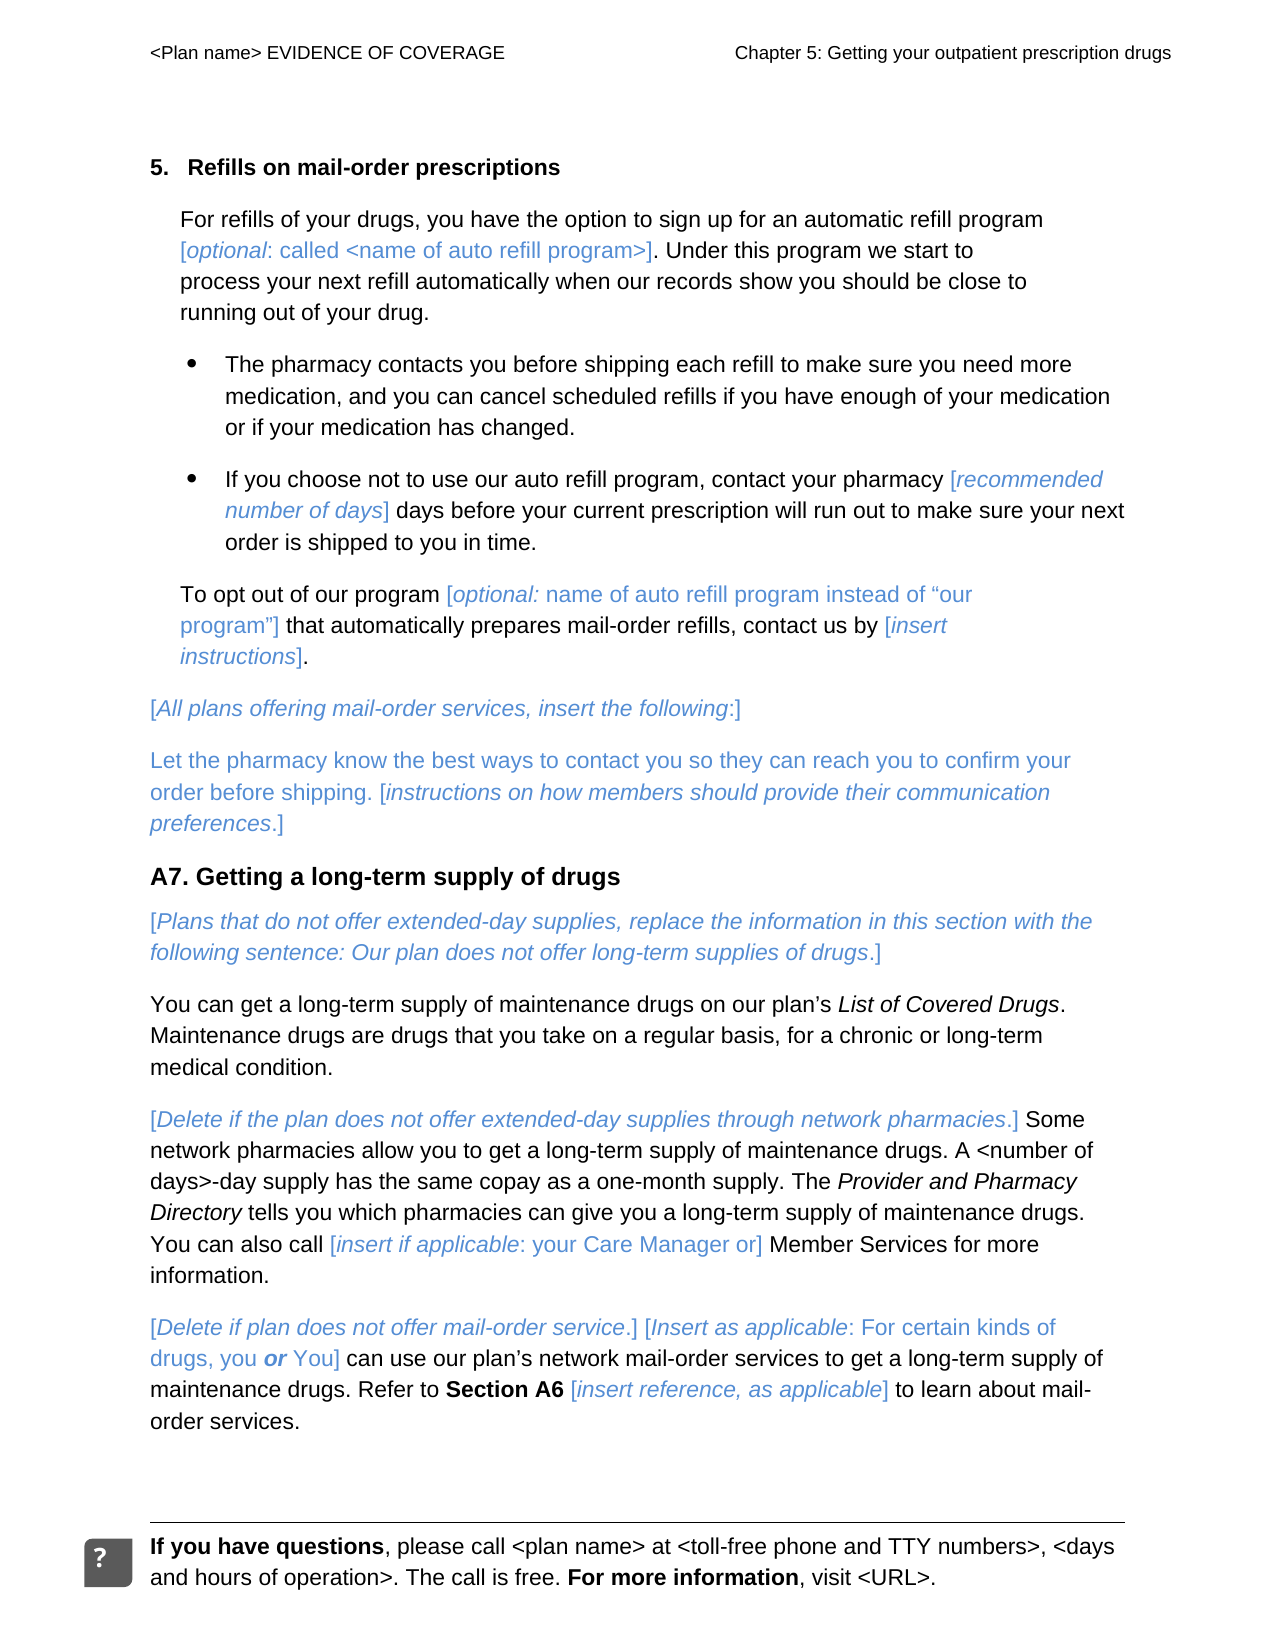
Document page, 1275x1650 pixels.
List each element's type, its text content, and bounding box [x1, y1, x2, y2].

text [All plans offering mail-order services, insert the following:] [150, 692, 1125, 723]
text [Delete if plan does not offer mail-order service.] [Insert as applicable: For certain kinds of drugs, you or You] can use our plan’s network mail-order services to get a long-term supply of maintenance drugs. Refer to Section A6 [insert reference, as applicable] to learn about mail-order services. [150, 1310, 1125, 1435]
text To opt out of our program [optional: name of auto refill program instead of “our program”] that automatically prepares mail-order refills, contact us by [insert instructions]. [180, 577, 1050, 671]
text You can get a long-term supply of maintenance drugs on our plan’s List of Covered Drugs. Maintenance drugs are drugs that you take on a regular basis, for a chronic or long-term medical condition. [150, 987, 1125, 1081]
text Let the pharmacy know the best ways to contact you so they can reach you to confirm your order before shipping. [instructions on how members should provide their communication preferences.] [150, 744, 1125, 837]
text For refills of your drugs, you have the option to sign up for an automatic refill program [optional: called <name of auto refill program>]. Under this program we start to process your next refill automatically when our records show you should be close to running out of your drug. [180, 202, 1050, 327]
list If you choose not to use our auto refill program, contact your pharmacy [recommended number of days] days before your current prescription will run out to make sure your next order is shipped to you in time. [187, 462, 1125, 556]
list The pharmacy contacts you before shipping each refill to make sure you need more medication, and you can cancel scheduled refills if you have enough of your medication or if your medication has changed. [187, 348, 1125, 442]
list Refills on mail-order prescriptions [150, 150, 1125, 181]
text [Delete if the plan does not offer extended-day supplies through network pharmacies.] Some network pharmacies allow you to get a long-term supply of maintenance drugs. A <number of days>-day supply has the same copay as a one-month supply. The Provider and Pharmacy Directory tells you which pharmacies can give you a long-term supply of maintenance drugs. You can also call [insert if applicable: your Care Manager or] Member Services for more information. [150, 1102, 1125, 1289]
text [Plans that do not offer extended-day supplies, replace the information in this section with the following sentence: Our plan does not offer long-term supplies of drugs.] [150, 904, 1125, 967]
subtitle A7. Getting a long-term supply of drugs [150, 858, 1050, 892]
